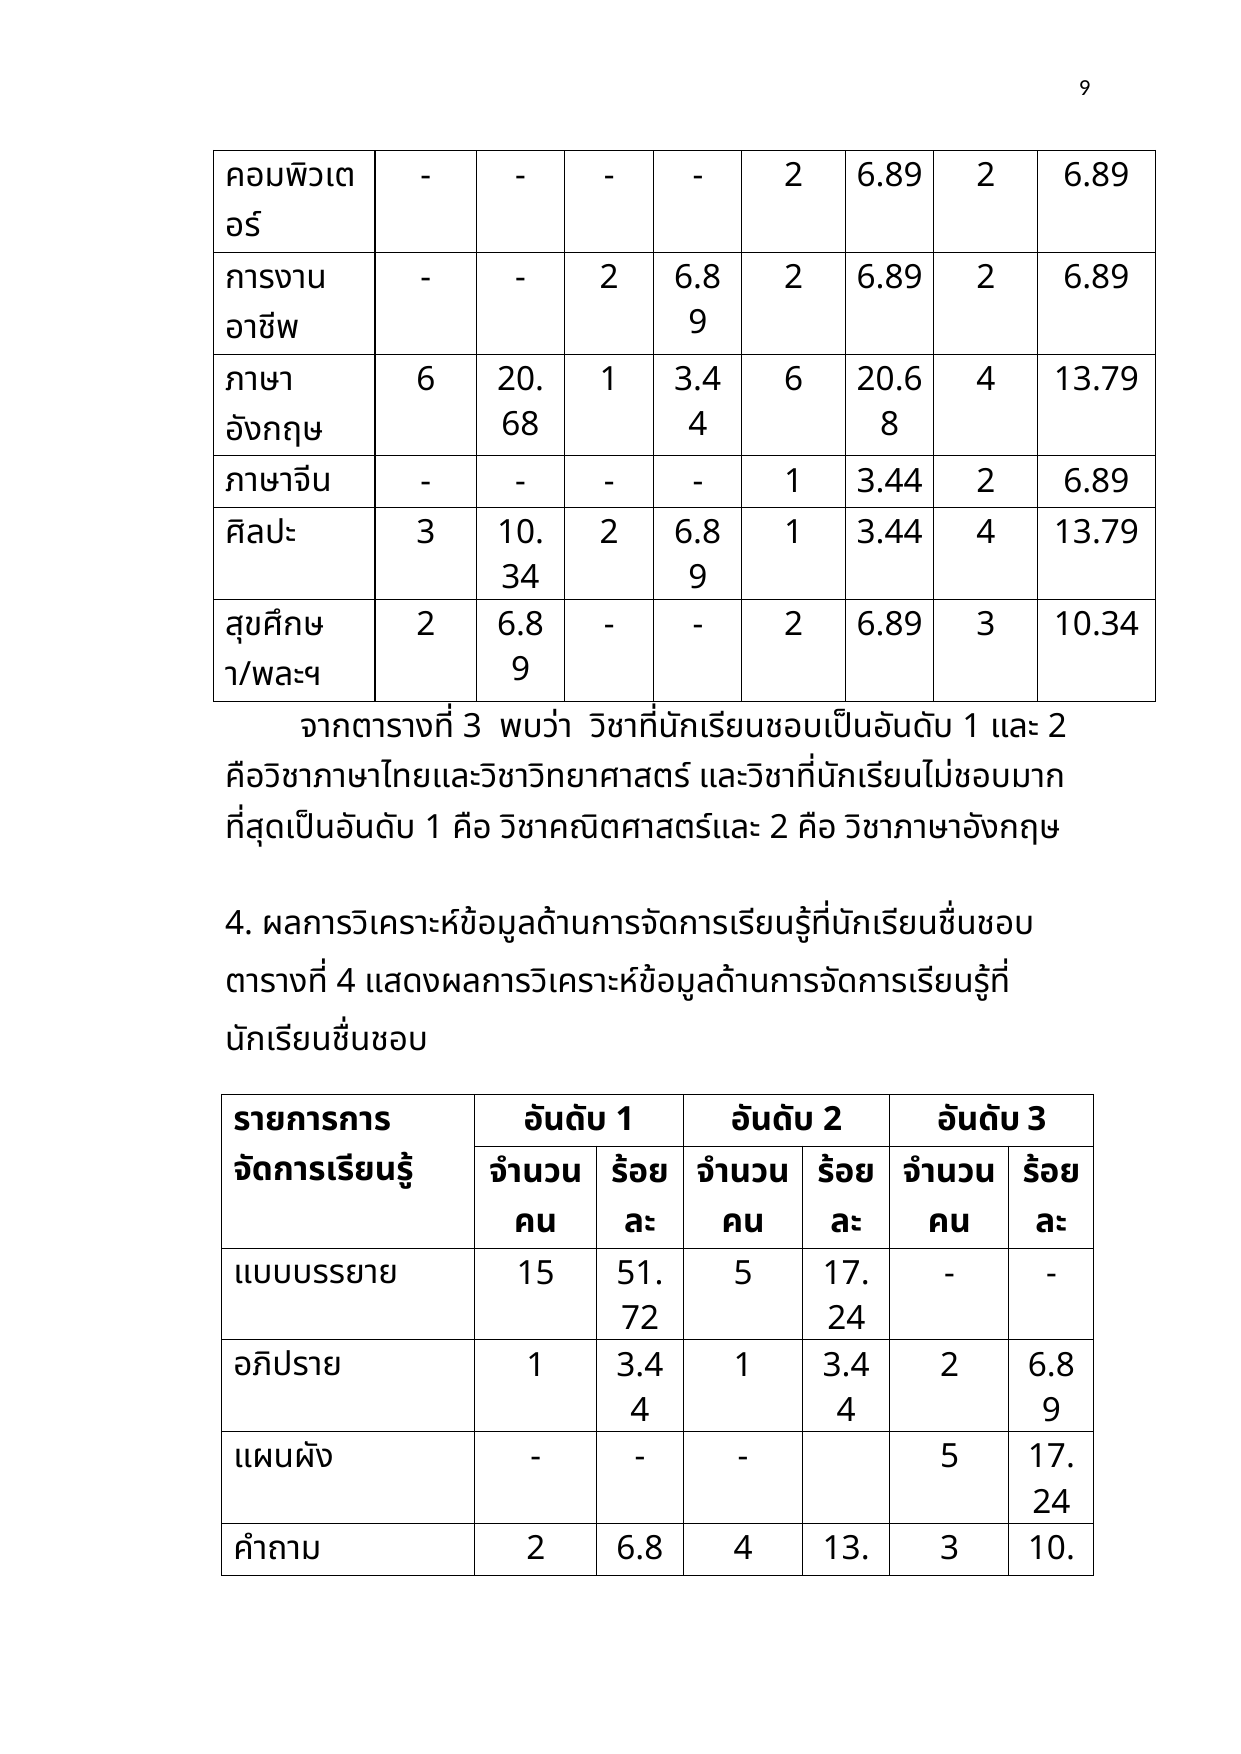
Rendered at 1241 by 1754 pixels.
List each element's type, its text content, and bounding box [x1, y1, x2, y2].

table_cell 51.72 [597, 1249, 683, 1339]
table_cell - [477, 151, 564, 252]
table_cell 1 [684, 1340, 802, 1431]
table_cell 3.44 [846, 508, 933, 599]
table_cell จำนวนคน [890, 1147, 1008, 1247]
table_cell ภาษาจีน [214, 456, 374, 507]
table_cell - [597, 1432, 683, 1523]
table_cell 2 [742, 151, 845, 252]
table_cell - [565, 600, 653, 701]
table_cell 2 [934, 456, 1037, 507]
table_cell ร้อยละ [597, 1147, 683, 1247]
table_cell 17.24 [803, 1249, 889, 1339]
table_cell 5 [890, 1432, 1008, 1523]
table_cell 3.44 [597, 1340, 683, 1431]
table_cell 6.89 [1038, 151, 1155, 252]
table_cell - [890, 1249, 1008, 1339]
table_cell 6.89 [1009, 1340, 1093, 1431]
table_cell อภิปราย [222, 1340, 474, 1431]
table_cell 20.68 [846, 355, 933, 455]
table_cell 2 [376, 600, 476, 701]
table_cell แบบบรรยาย [222, 1249, 474, 1339]
table_cell - [654, 456, 741, 507]
table_cell 6.89 [654, 253, 741, 353]
table_cell 6.89 [1038, 456, 1155, 507]
table_cell - [654, 600, 741, 701]
table_cell 6 [742, 355, 845, 455]
table_cell 20.68 [477, 355, 564, 455]
table_cell 17.24 [1009, 1432, 1093, 1523]
table_cell 6.89 [654, 508, 741, 599]
table_cell 15 [475, 1249, 596, 1339]
table_cell 1 [742, 508, 845, 599]
table_cell 6.89 [846, 151, 933, 252]
table_cell 10.34 [1009, 1524, 1093, 1574]
table_header อันดับ3 [890, 1095, 1093, 1146]
table_cell 2 [890, 1340, 1008, 1431]
table_cell - [477, 253, 564, 353]
table_cell 6.89 [846, 253, 933, 353]
table_cell ร้อยละ [1009, 1147, 1093, 1247]
table_cell 2 [565, 253, 653, 353]
table_cell - [376, 151, 476, 252]
table_cell 3 [890, 1524, 1008, 1574]
table_cell - [565, 456, 653, 507]
table_cell 3.44 [846, 456, 933, 507]
table_header อันดับ 2 [684, 1095, 889, 1146]
table_cell 1 [475, 1340, 596, 1431]
table_cell 1 [565, 355, 653, 455]
table_cell 4 [934, 508, 1037, 599]
table_cell - [565, 151, 653, 252]
table_cell 1 [742, 456, 845, 507]
table_cell ภาษาอังกฤษ [214, 355, 374, 455]
table_cell 10.34 [1038, 600, 1155, 701]
table_cell - [376, 456, 476, 507]
table_cell 2 [742, 600, 845, 701]
table_cell จำนวนคน [684, 1147, 802, 1247]
table_cell 6.89 [846, 600, 933, 701]
table_cell คำถาม [222, 1524, 474, 1574]
table_cell 13.79 [1038, 355, 1155, 455]
table_cell 2 [934, 253, 1037, 353]
text จากตารางที่ 3 พบว่า วิชาที่นักเรียนชอบเป็นอันดับ 1 และ 2 คือวิชาภาษาไทยและวิชาวิทยาศาสตร์ และวิชาที่นักเรียนไม่ชอบมากที่สุดเป็นอันดับ 1 คือ วิชาคณิตศาสตร์และ 2 คือ วิชาภาษาอังกฤษ [225, 702, 1090, 853]
table_header รายการการจัดการเรียนรู้ [222, 1095, 474, 1247]
table_cell จำนวนคน [475, 1147, 596, 1247]
table_cell - [684, 1432, 802, 1523]
table_cell 3 [376, 508, 476, 599]
table_cell [803, 1432, 889, 1523]
table_cell 2 [565, 508, 653, 599]
table_cell 6.89 [597, 1524, 683, 1574]
table_cell 13.79 [1038, 508, 1155, 599]
table_cell 3 [934, 600, 1037, 701]
table_cell 13.79 [803, 1524, 889, 1574]
table_cell ศิลปะ [214, 508, 374, 599]
table_cell - [376, 253, 476, 353]
table_cell สุขศึกษา/พละฯ [214, 600, 374, 701]
table_cell แผนผัง [222, 1432, 474, 1523]
table_cell 3.44 [803, 1340, 889, 1431]
table_cell 5 [684, 1249, 802, 1339]
text ตารางที่ 4 แสดงผลการวิเคราะห์ข้อมูลด้านการจัดการเรียนรู้ที่นักเรียนชื่นชอบ [225, 957, 1090, 1066]
table_cell 4 [684, 1524, 802, 1574]
table_cell ร้อยละ [803, 1147, 889, 1247]
table_cell 4 [934, 355, 1037, 455]
table_cell - [475, 1432, 596, 1523]
table_cell 10.34 [477, 508, 564, 599]
table_cell - [477, 456, 564, 507]
table_cell 2 [934, 151, 1037, 252]
table_cell คอมพิวเตอร์ [214, 151, 374, 252]
table_cell - [654, 151, 741, 252]
table_cell 6.89 [477, 600, 564, 701]
table_cell 6.89 [1038, 253, 1155, 353]
table_header อันดับ 1 [475, 1095, 683, 1146]
table_cell 2 [475, 1524, 596, 1574]
table_cell - [1009, 1249, 1093, 1339]
table_cell 6 [376, 355, 476, 455]
table_cell 2 [742, 253, 845, 353]
table_cell 3.44 [654, 355, 741, 455]
table_cell การงานอาชีพ [214, 253, 374, 353]
text 4. ผลการวิเคราะห์ข้อมูลด้านการจัดการเรียนรู้ที่นักเรียนชื่นชอบ [225, 899, 1090, 949]
